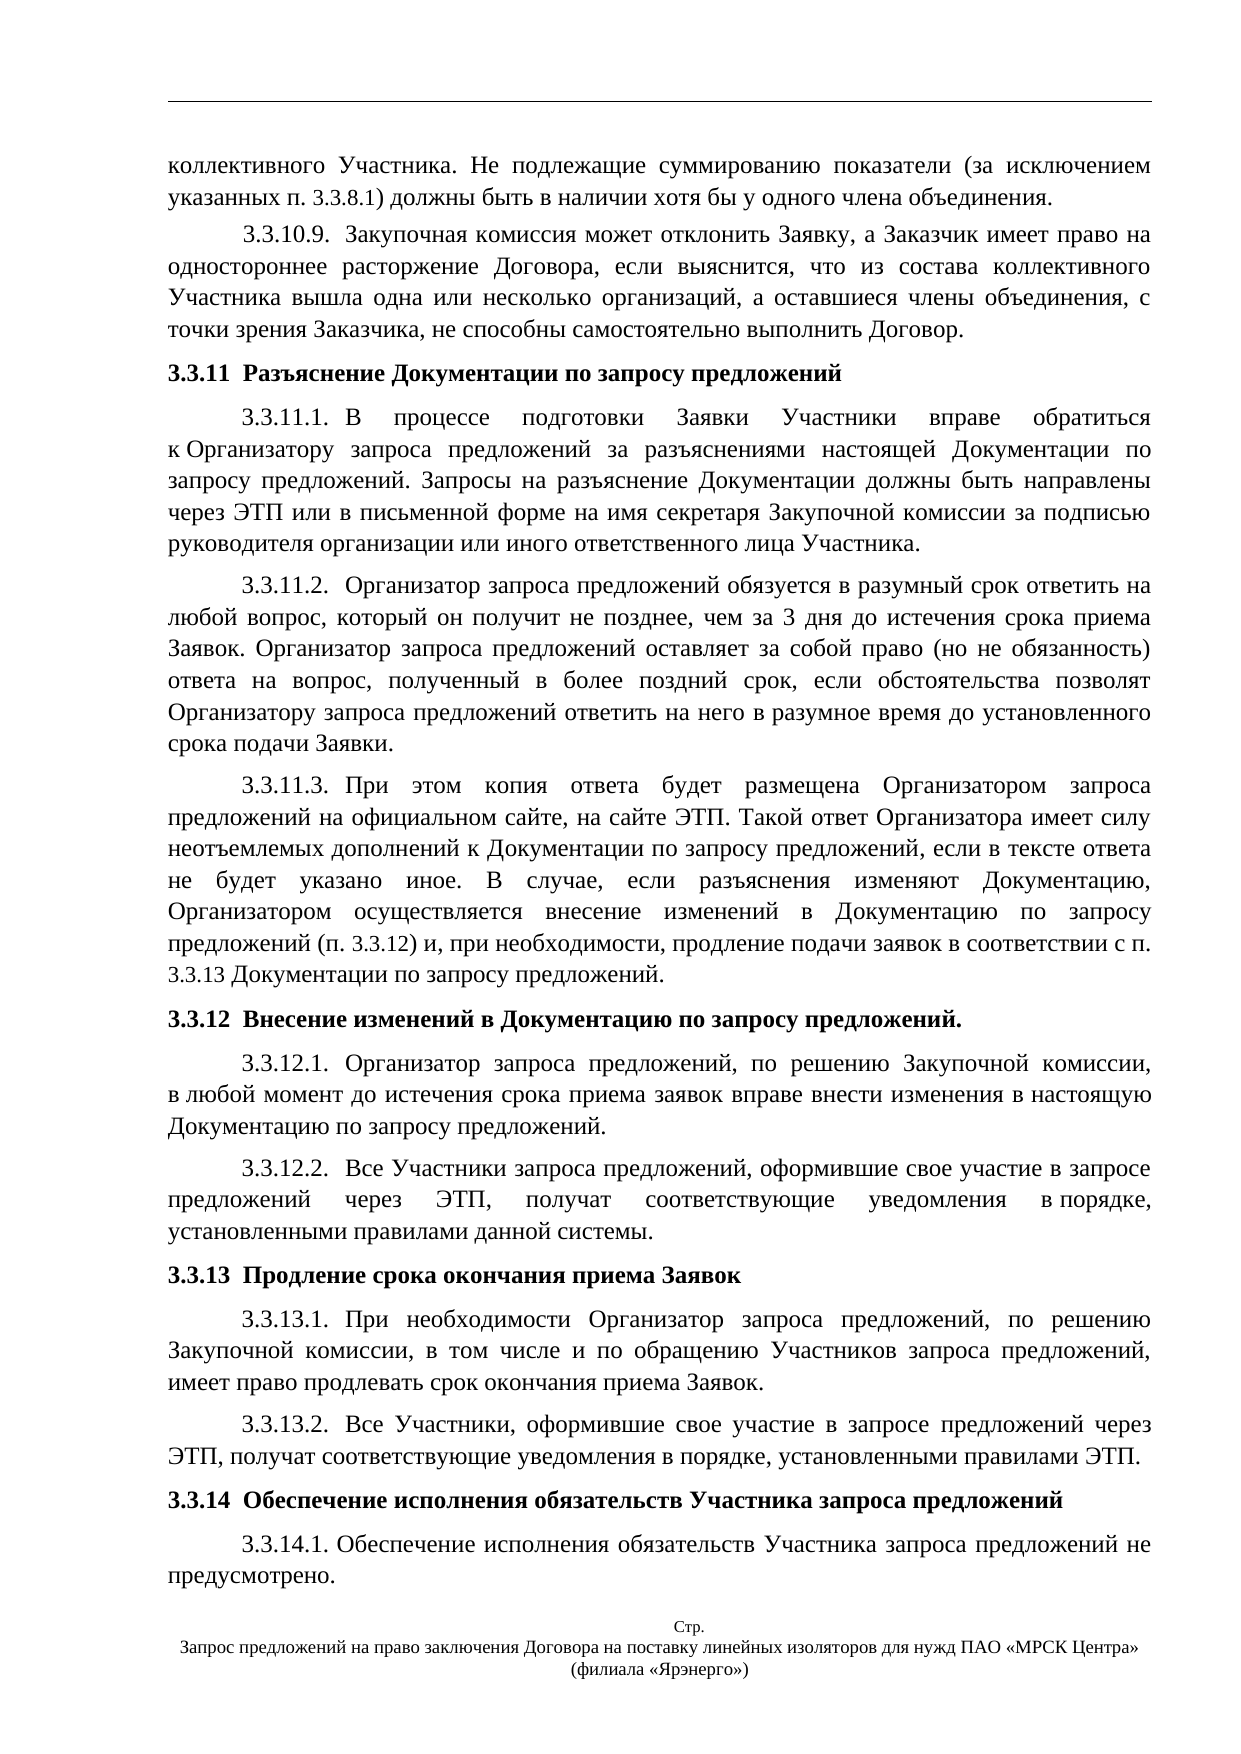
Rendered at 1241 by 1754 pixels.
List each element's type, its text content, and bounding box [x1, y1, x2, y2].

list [168, 150, 1152, 210]
list Обеспечение исполнения обязательств Участника запроса предложений не предусмотрено. [168, 1529, 1152, 1589]
subtitle Внесение изменений в Документацию по запросу предложений. [168, 1004, 1152, 1032]
list Организатор запроса предложений, по решению Закупочной комиссии, в любой момент до истечения срока приема заявок вправе внести изменения в настоящую Документацию по запросу предложений. [168, 1048, 1152, 1139]
list Организатор запроса предложений обязуется в разумный срок ответить на любой вопрос, который он получит не позднее, чем за 3 дня до истечения срока приема Заявок. Организатор запроса предложений оставляет за собой право (но не обязанность) ответа на вопрос, полученный в более поздний срок, если обстоятельства позволят Организатору запроса предложений ответить на него в разумное время до установленного срока подачи Заявки. [168, 570, 1152, 757]
list При этом копия ответа будет размещена Организатором запроса предложений на официальном сайте, на сайте ЭТП. Такой ответ Организатора имеет силу неотъемлемых дополнений к Документации по запросу предложений, если в тексте ответа не будет указано иное. В случае, если разъяснения изменяют Документацию, Организатором осуществляется внесение изменений в Документацию по запросу предложений (п. 3.3.12) и, при необходимости, продление подачи заявок в соответствии с п. 3.3.13 Документации по запросу предложений. [168, 770, 1152, 988]
subtitle Разъяснение Документации по запросу предложений [168, 358, 1152, 387]
list В процессе подготовки Заявки Участники вправе обратиться к Организатору запроса предложений за разъяснениями настоящей Документации по запросу предложений. Запросы на разъяснение Документации должны быть направлены через ЭТП или в письменной форме на имя секретаря Закупочной комиссии за подписью руководителя организации или иного ответственного лица Участника. [168, 402, 1152, 557]
list При необходимости Организатор запроса предложений, по решению Закупочной комиссии, в том числе и по обращению Участников запроса предложений, имеет право продлевать срок окончания приема Заявок. [168, 1304, 1152, 1396]
list Все Участники запроса предложений, оформившие свое участие в запросе предложений через ЭТП, получат соответствующие уведомления в порядке, установленными правилами данной системы. [168, 1153, 1152, 1245]
list Все Участники, оформившие свое участие в запросе предложений через ЭТП, получат соответствующие уведомления в порядке, установленными правилами ЭТП. [168, 1409, 1152, 1469]
subtitle Продление срока окончания приема Заявок [168, 1260, 1152, 1289]
subtitle Обеспечение исполнения обязательств Участника запроса предложений [168, 1485, 1152, 1513]
list Закупочная комиссия может отклонить Заявку, а Заказчик имеет право на одностороннее расторжение Договора, если выяснится, что из состава коллективного Участника вышла одна или несколько организаций, а оставшиеся члены объединения, с точки зрения Заказчика, не способны самостоятельно выполнить Договор. [168, 219, 1152, 343]
